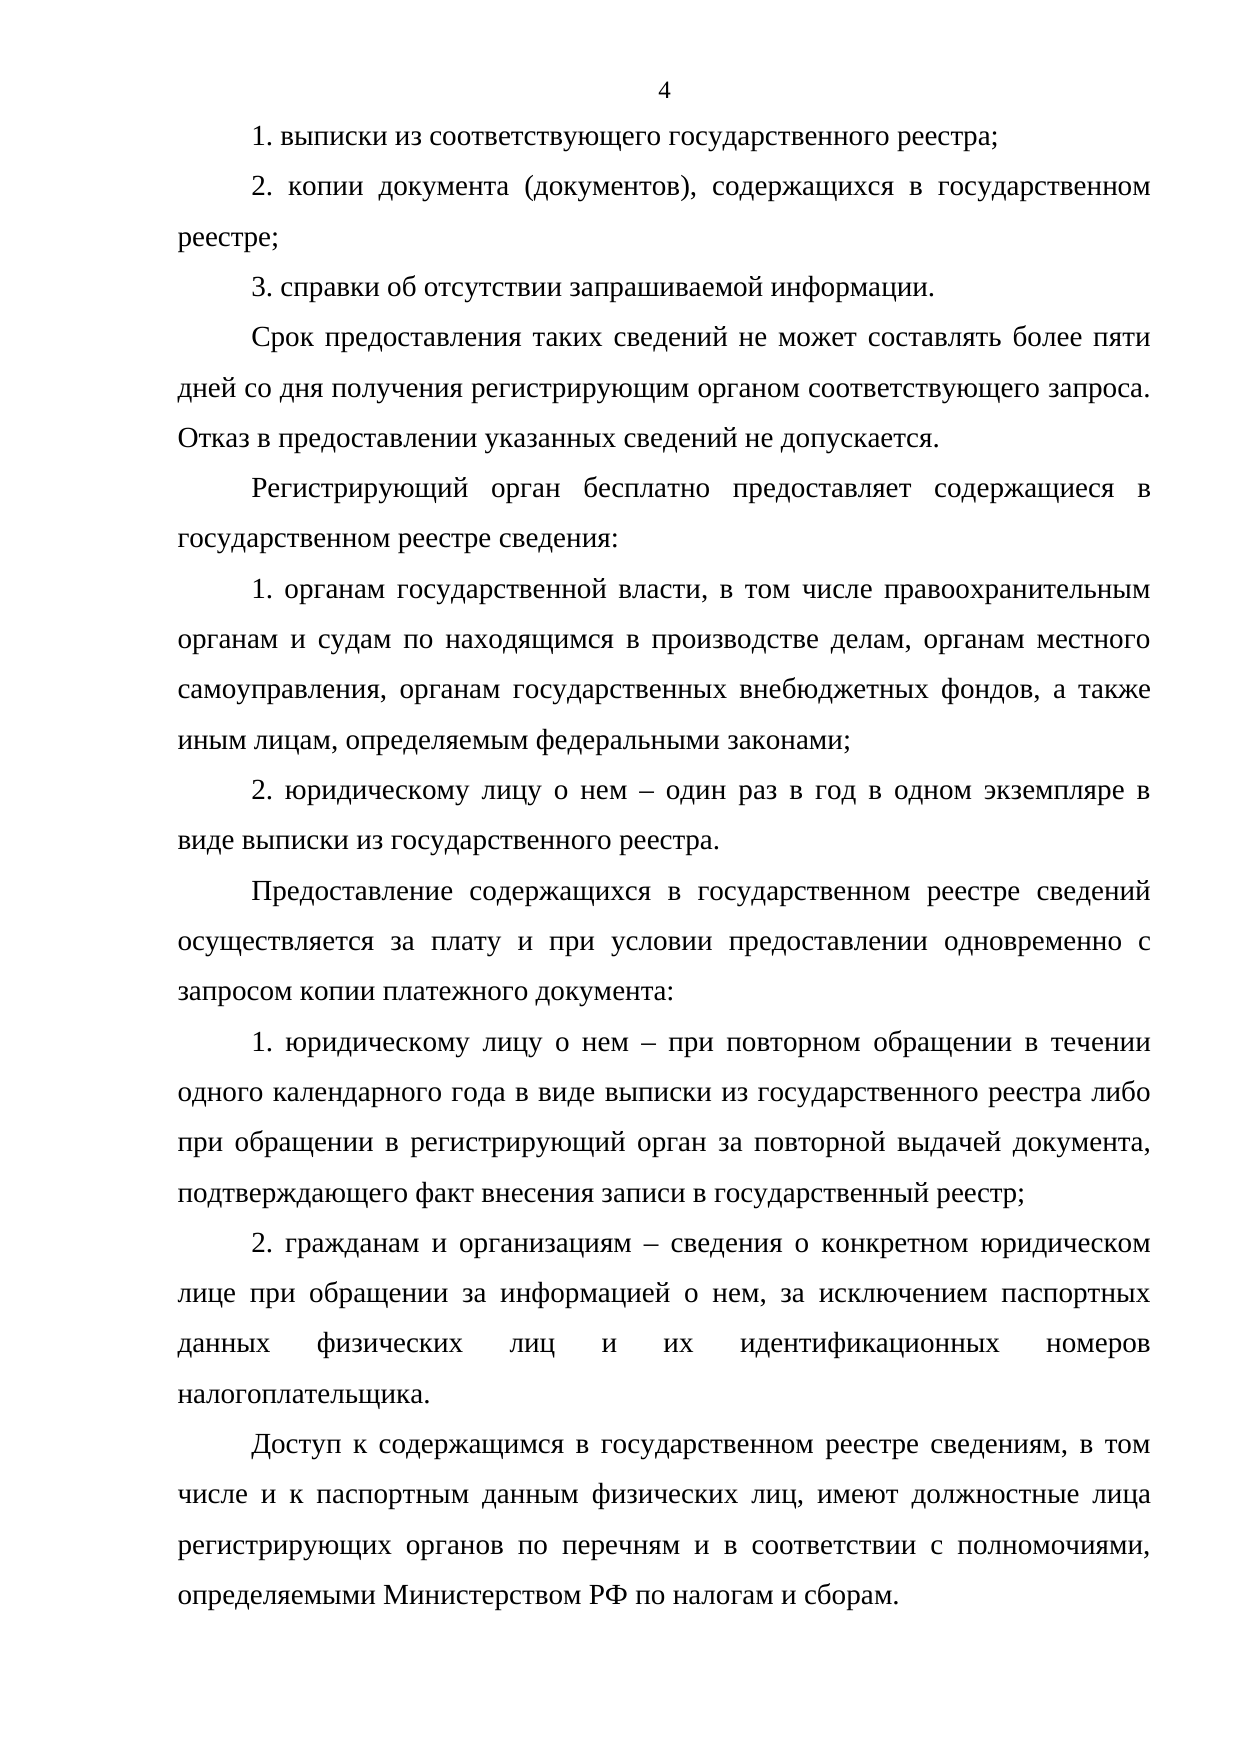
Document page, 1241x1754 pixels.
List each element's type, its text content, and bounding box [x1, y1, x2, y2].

text 2. копии документа (документов), содержащихся в государственном реестре; [177, 168, 1152, 252]
text Доступ к содержащимся в государственном реестре сведениям, в том числе и к паспортным данным физических лиц, имеют должностные лица регистрирующих органов по перечням и в соответствии с полномочиями, определяемыми Министерством РФ по налогам и сборам. [177, 1426, 1152, 1611]
text Предоставление содержащихся в государственном реестре сведений осуществляется за плату и при условии предоставлении одновременно с запросом копии платежного документа: [177, 873, 1152, 1007]
text 3. справки об отсутствии запрашиваемой информации. [177, 269, 1152, 303]
text 2. юридическому лицу о нем – один раз в год в одном экземпляре в виде выписки из государственного реестра. [177, 772, 1152, 856]
text Срок предоставления таких сведений не может составлять более пяти дней со дня получения регистрирующим органом соответствующего запроса. Отказ в предоставлении указанных сведений не допускается. [177, 319, 1152, 453]
text 1. органам государственной власти, в том числе правоохранительным органам и судам по находящимся в производстве делам, органам местного самоуправления, органам государственных внебюджетных фондов, а также иным лицам, определяемым федеральными законами; [177, 571, 1152, 755]
text 1. юридическому лицу о нем – при повторном обращении в течении одного календарного года в виде выписки из государственного реестра либо при обращении в регистрирующий орган за повторной выдачей документа, подтверждающего факт внесения записи в государственный реестр; [177, 1024, 1152, 1208]
text 1. выписки из соответствующего государственного реестра; [177, 118, 1152, 152]
text 2. гражданам и организациям – сведения о конкретном юридическом лице при обращении за информацией о нем, за исключением паспортных данных физических лиц и их идентификационных номеров налогоплательщика. [177, 1225, 1152, 1409]
text Регистрирующий орган бесплатно предоставляет содержащиеся в государственном реестре сведения: [177, 470, 1152, 554]
